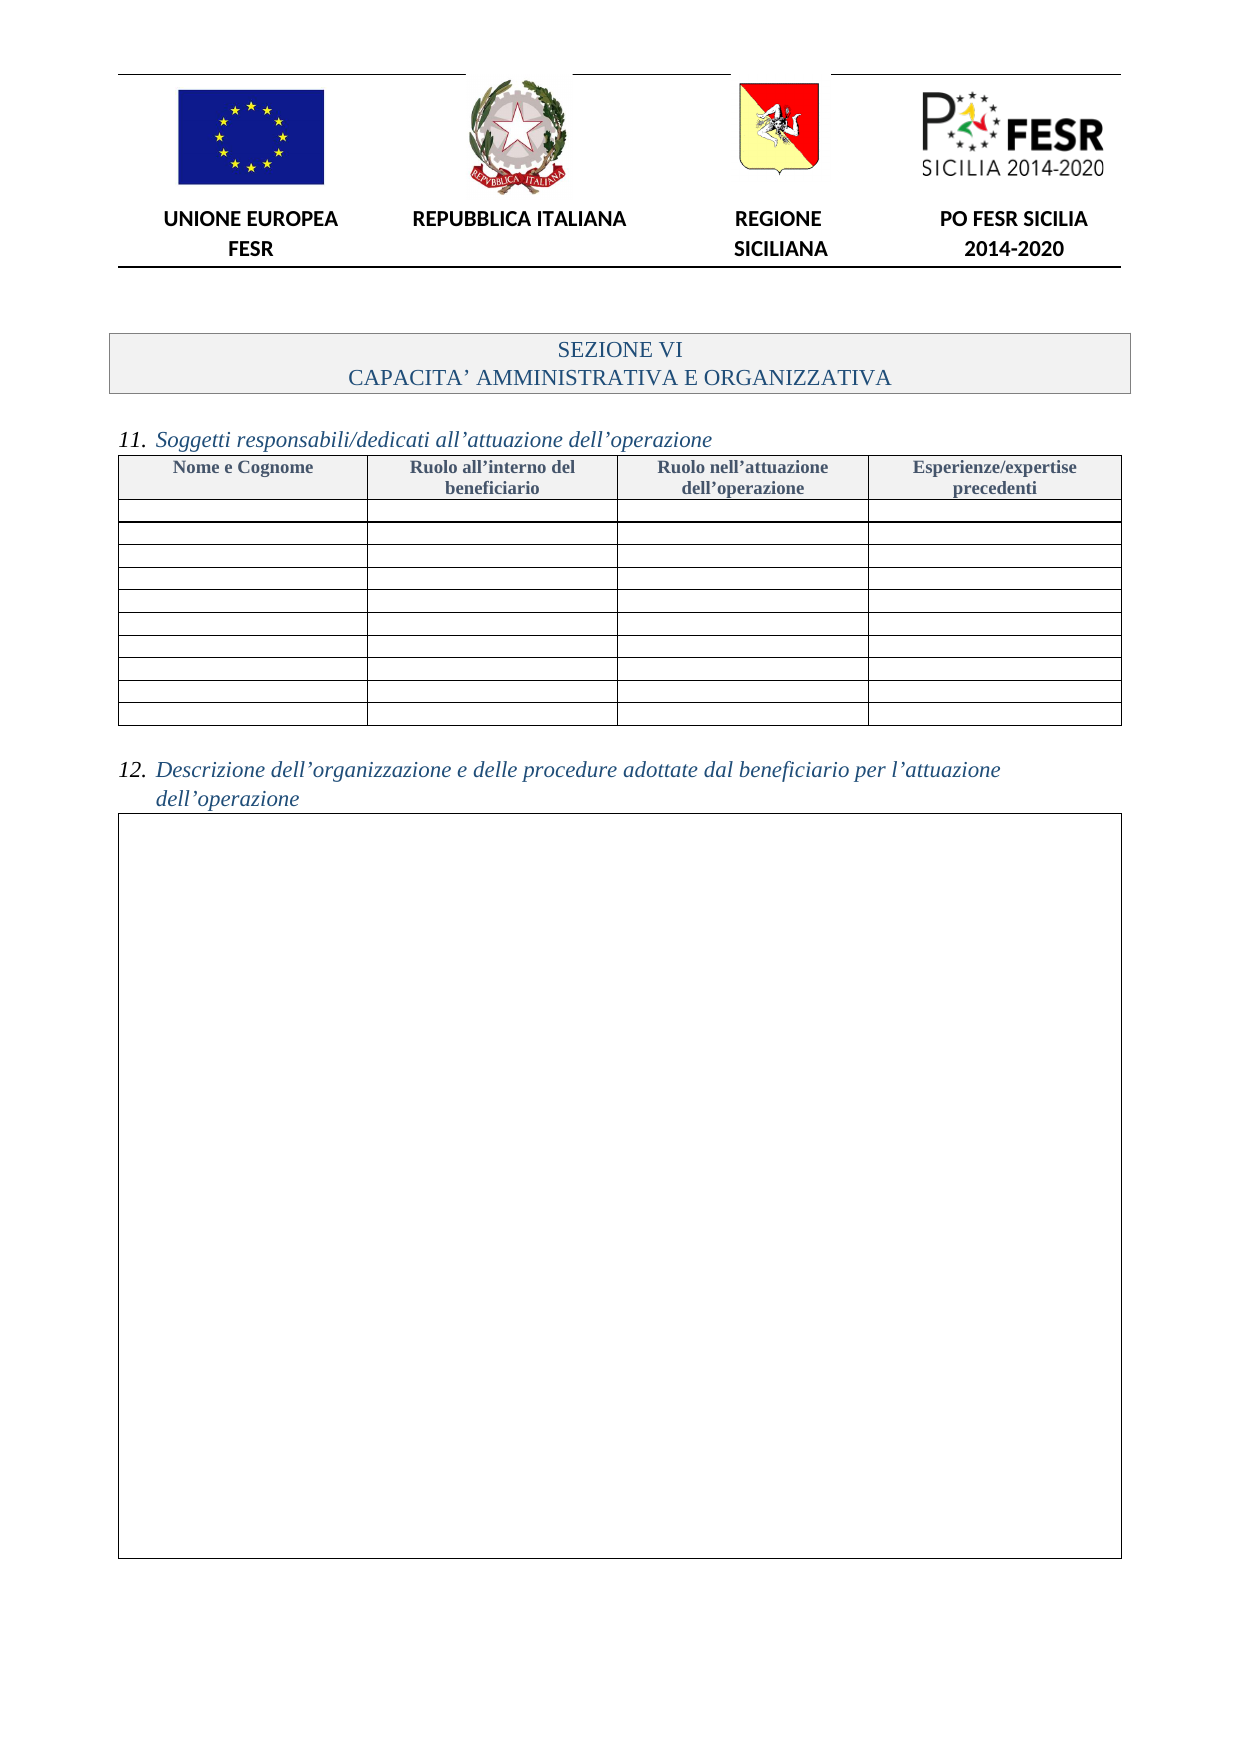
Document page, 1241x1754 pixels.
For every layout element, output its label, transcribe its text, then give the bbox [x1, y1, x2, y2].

table_cell [368, 568, 617, 589]
table_cell [869, 545, 1121, 567]
table_cell [119, 590, 367, 612]
table_cell [618, 681, 868, 702]
table_cell [119, 658, 367, 680]
table_cell [368, 500, 617, 521]
picture [175, 87, 327, 187]
table_cell [869, 500, 1121, 521]
table_cell [869, 613, 1121, 634]
table_cell [869, 590, 1121, 612]
table_cell [368, 613, 617, 634]
table_cell [869, 523, 1121, 544]
subtitle Descrizione dell’organizzazione e delle procedure adottate dal beneficiario per l’attuazione dell’operazione [118, 756, 1122, 811]
picture [730, 74, 831, 182]
subtitle SEZIONE VI CAPACITA’ AMMINISTRATIVA E ORGANIZZATIVA [110, 334, 1130, 393]
table_header Ruolo nell’attuazione dell’operazione [618, 456, 868, 499]
table_cell [618, 500, 868, 521]
table_cell [119, 636, 367, 657]
table_cell [869, 658, 1121, 680]
table_cell [869, 568, 1121, 589]
picture [922, 91, 1104, 176]
table_cell [368, 590, 617, 612]
table_header Nome e Cognome [119, 456, 367, 499]
table_cell [618, 658, 868, 680]
subtitle Soggetti responsabili/dedicati all’attuazione dell’operazione [118, 426, 1122, 453]
table_cell [368, 703, 617, 725]
table_cell [618, 636, 868, 657]
table_cell [869, 703, 1121, 725]
table_cell [618, 523, 868, 544]
table_header [119, 814, 1121, 1558]
table_cell [618, 545, 868, 567]
table_cell [618, 613, 868, 634]
table_cell [119, 523, 367, 544]
table_cell [618, 590, 868, 612]
table_cell [869, 636, 1121, 657]
table_header Ruolo all’interno del beneficiario [368, 456, 617, 499]
table_cell [368, 523, 617, 544]
table_cell [618, 703, 868, 725]
table_header Esperienze/expertise precedenti [869, 456, 1121, 499]
table_cell [119, 613, 367, 634]
table_cell [869, 681, 1121, 702]
table_cell [368, 658, 617, 680]
table_cell [119, 500, 367, 521]
table_cell [119, 681, 367, 702]
table_cell [119, 568, 367, 589]
table_cell [368, 681, 617, 702]
picture [465, 74, 573, 200]
table_cell [368, 545, 617, 567]
table_cell [119, 703, 367, 725]
table_cell [368, 636, 617, 657]
table_cell [119, 545, 367, 567]
table_cell [618, 568, 868, 589]
